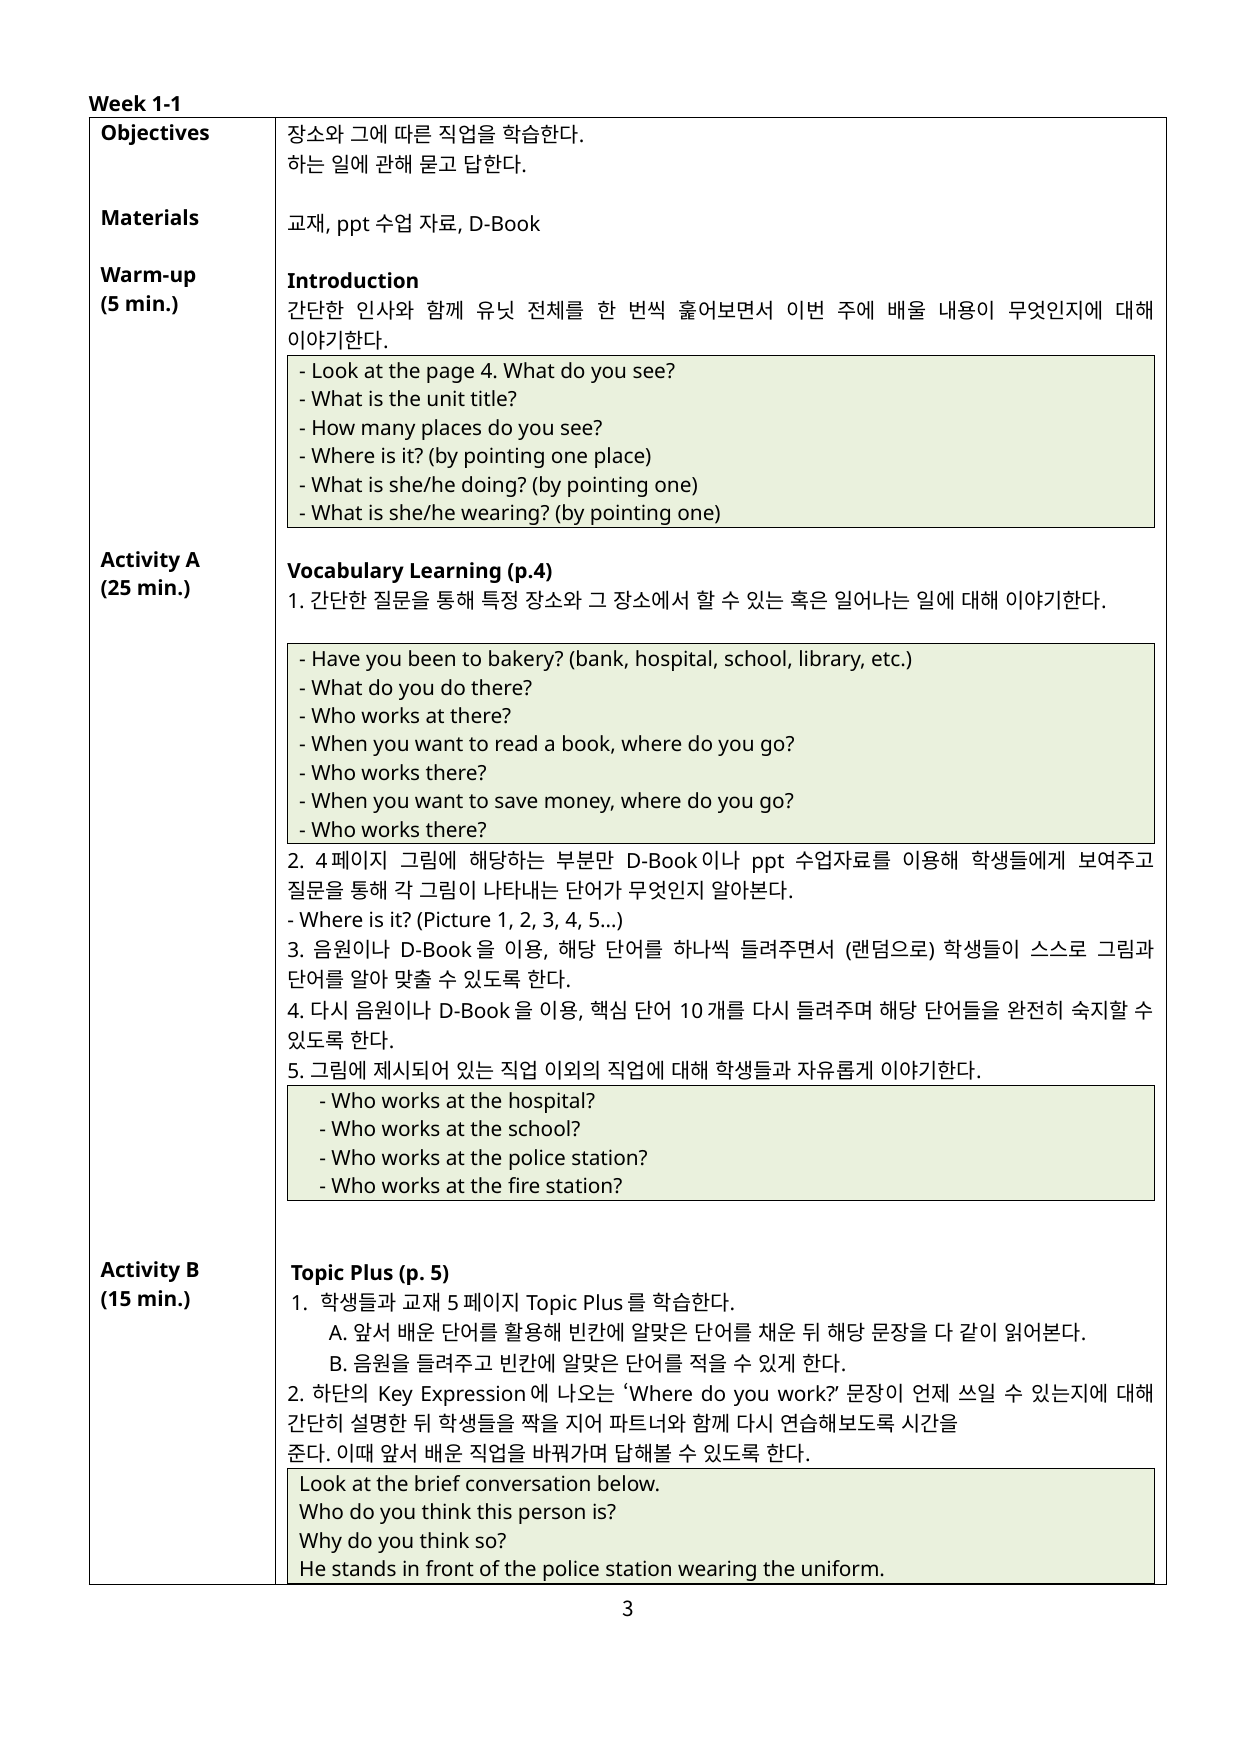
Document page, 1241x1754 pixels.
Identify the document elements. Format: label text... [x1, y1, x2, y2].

text Week 1-1 [89, 89, 1167, 117]
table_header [90, 118, 275, 1584]
